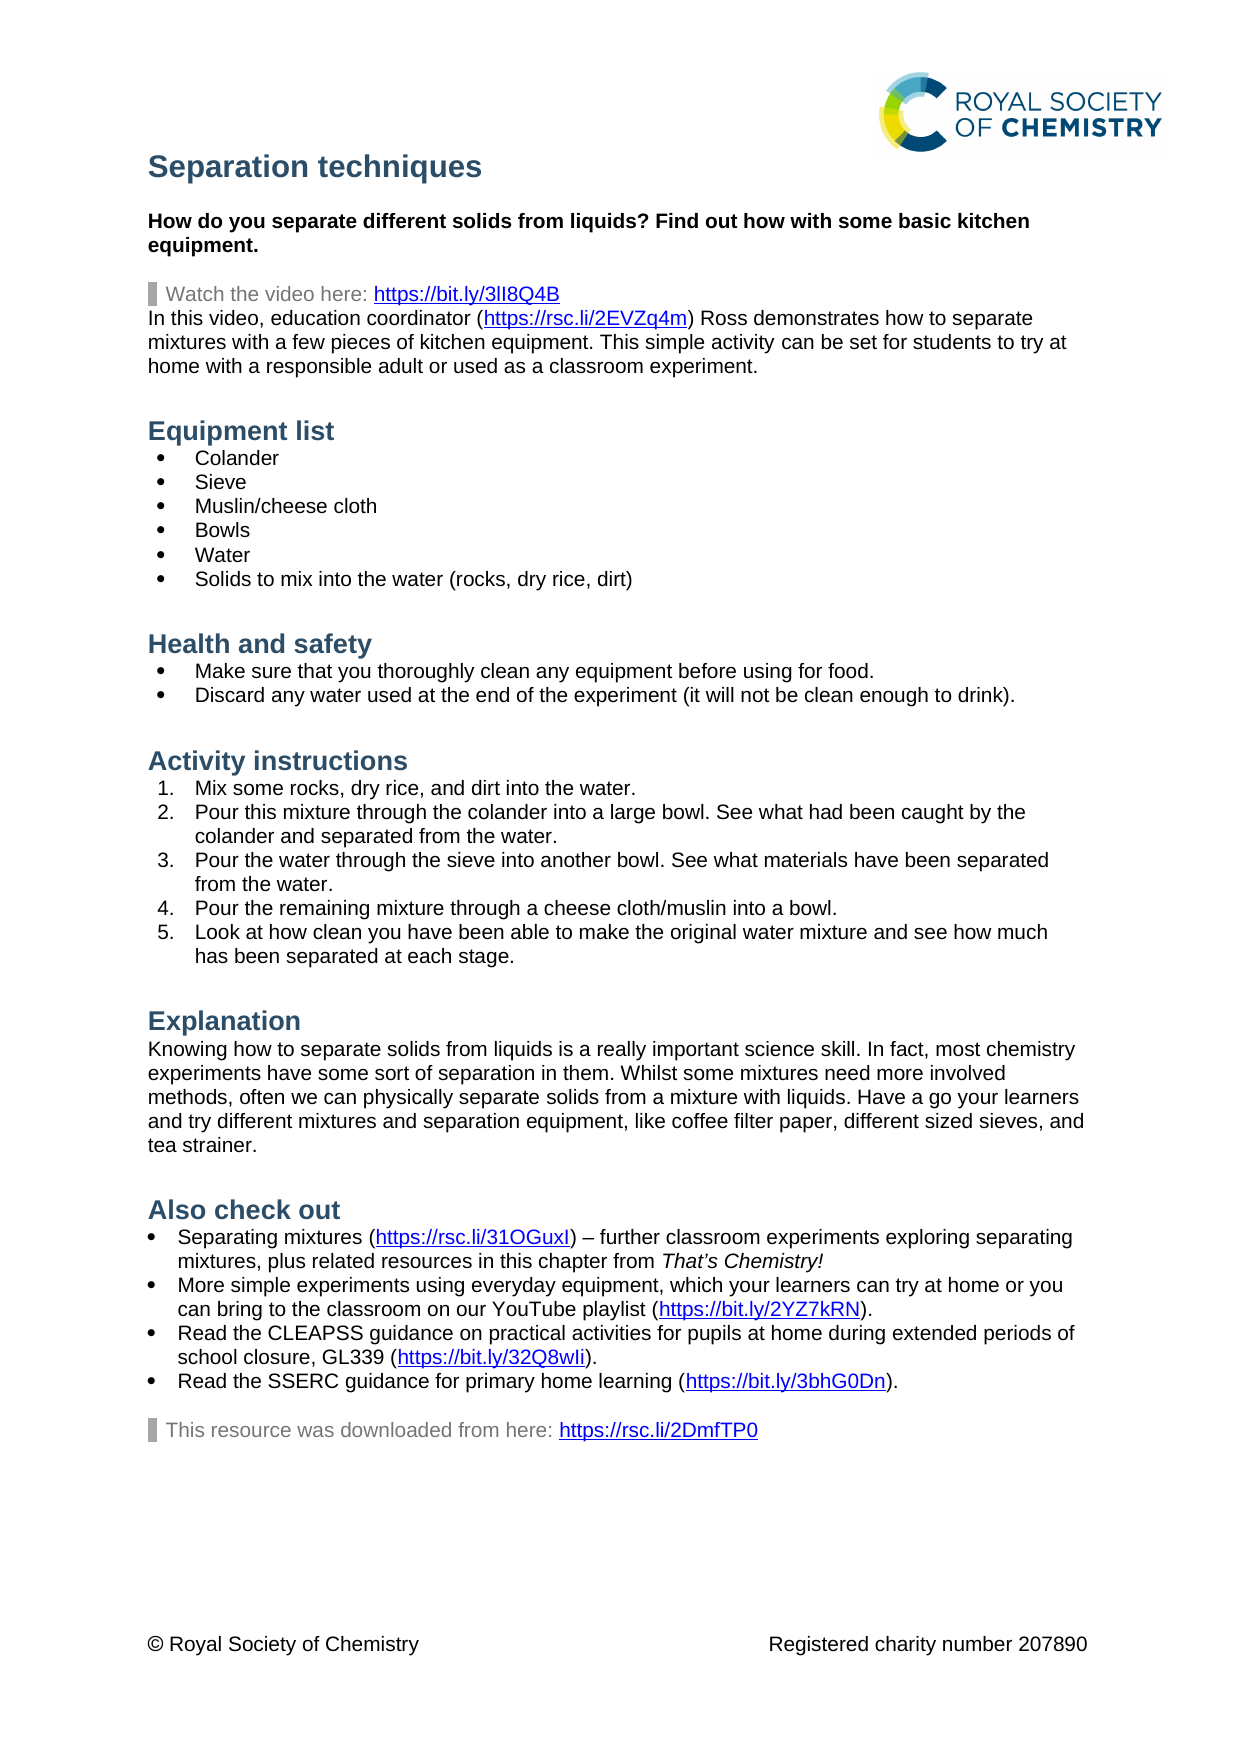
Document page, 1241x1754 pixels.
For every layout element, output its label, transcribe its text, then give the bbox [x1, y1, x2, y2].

list Sieve [157, 470, 1077, 494]
subtitle Separation techniques [148, 148, 1092, 184]
list Pour the remaining mixture through a cheese cloth/muslin into a bowl. [157, 896, 1077, 920]
picture [874, 70, 1170, 158]
list Muslin/cheese cloth [157, 494, 1077, 518]
text How do you separate different solids from liquids? Find out how with some basic kitchen equipment. [259, 209, 1092, 257]
text Read the CLEAPSS guidance on practical activities for pupils at home during extended periods of school closure, GL339 (https://bit.ly/32Q8wIi). [148, 1321, 1092, 1369]
subtitle Equipment list [148, 415, 1092, 446]
list Water [157, 542, 1077, 566]
list Make sure that you thoroughly clean any equipment before using for food. [157, 659, 1077, 683]
subtitle Health and safety [148, 628, 1092, 659]
list Bowls [157, 518, 1077, 542]
text More simple experiments using everyday equipment, which your learners can try at home or you can bring to the classroom on our YouTube playlist (https://bit.ly/2YZ7kRN). [148, 1273, 1092, 1321]
text This resource was downloaded from here: https://rsc.li/2DmfTP0 [157, 1418, 1092, 1442]
text Watch the video here: https://bit.ly/3lI8Q4B [157, 282, 1092, 306]
subtitle Also check out [148, 1194, 1092, 1225]
list Look at how clean you have been able to make the original water mixture and see how much has been separated at each stage. [157, 920, 1077, 968]
text In this video, education coordinator (https://rsc.li/2EVZq4m) Ross demonstrates how to separate mixtures with a few pieces of kitchen equipment. This simple activity can be set for students to try at home with a responsible adult or used as a classroom experiment. [148, 306, 1092, 377]
text Read the SSERC guidance for primary home learning (https://bit.ly/3bhG0Dn). [148, 1369, 1092, 1393]
list Colander [157, 446, 1077, 470]
subtitle Activity instructions [148, 745, 1092, 776]
text Separating mixtures (https://rsc.li/31OGuxI) – further classroom experiments exploring separating mixtures, plus related resources in this chapter from That’s Chemistry! [148, 1225, 1092, 1273]
list Pour the water through the sieve into another bowl. See what materials have been separated from the water. [157, 848, 1077, 896]
list Solids to mix into the water (rocks, dry rice, dirt) [157, 566, 1077, 591]
list Mix some rocks, dry rice, and dirt into the water. [157, 776, 1077, 800]
list Pour this mixture through the colander into a large bowl. See what had been caught by the colander and separated from the water. [157, 800, 1077, 848]
list Discard any water used at the end of the experiment (it will not be clean enough to drink). [157, 683, 1077, 707]
text Knowing how to separate solids from liquids is a really important science skill. In fact, most chemistry experiments have some sort of separation in them. Whilst some mixtures need more involved methods, often we can physically separate solids from a mixture with liquids. Have a go your learners and try different mixtures and separation equipment, like coffee filter paper, different sized sieves, and tea strainer. [148, 1037, 1092, 1156]
subtitle Explanation [148, 1005, 1092, 1037]
